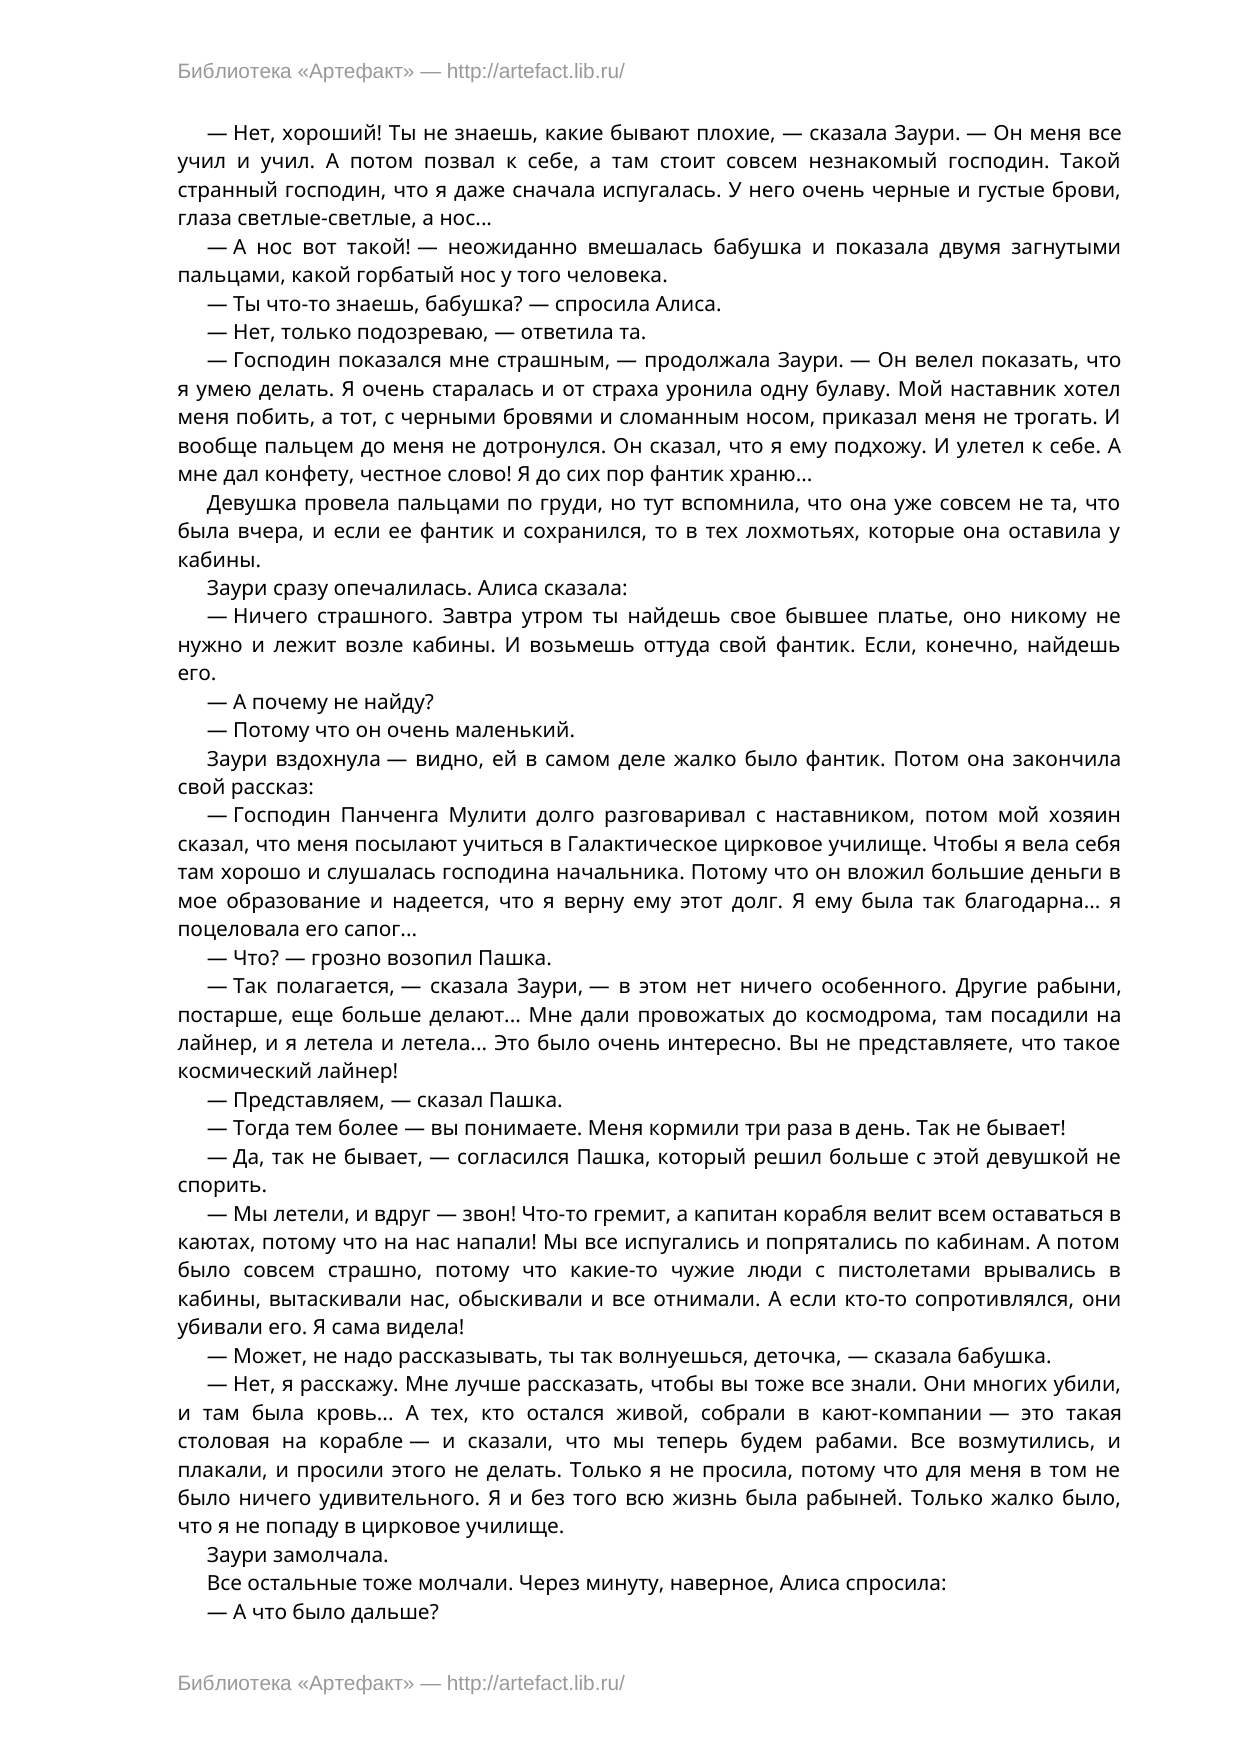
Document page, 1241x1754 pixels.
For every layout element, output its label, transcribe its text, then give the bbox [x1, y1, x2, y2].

text — Нет, я расскажу. Мне лучше рассказать, чтобы вы тоже все знали. Они многих убили, и там была кровь... А тех, кто остался живой, собрали в кают-компании — это такая столовая на корабле — и сказали, что мы теперь будем рабами. Все возмутились, и плакали, и просили этого не делать. Только я не просила, потому что для меня в том не было ничего удивительного. Я и без того всю жизнь была рабыней. Только жалко было, что я не попаду в цирковое училище. [177, 1369, 1122, 1540]
text — Тогда тем более — вы понимаете. Меня кормили три раза в день. Так не бывает! [177, 1113, 1122, 1142]
text — Может, не надо рассказывать, ты так волнуешься, деточка, — сказала бабушка. [177, 1341, 1122, 1369]
text — Мы летели, и вдруг — звон! Что-то гремит, а капитан корабля велит всем оставаться в каютах, потому что на нас напали! Мы все испугались и попрятались по кабинам. А потом было совсем страшно, потому что какие-то чужие люди с пистолетами врывались в кабины, вытаскивали нас, обыскивали и все отнимали. А если кто-то сопротивлялся, они убивали его. Я сама видела! [177, 1199, 1122, 1341]
text — Ты что-то знаешь, бабушка? — спросила Алиса. [177, 289, 1122, 317]
text — Потому что он очень маленький. [177, 715, 1122, 744]
text Заури сразу опечалилась. Алиса сказала: [177, 573, 1122, 602]
text — Нет, хороший! Ты не знаешь, какие бывают плохие, — сказала Заури. — Он меня все учил и учил. А потом позвал к себе, а там стоит совсем незнакомый господин. Такой странный господин, что я даже сначала испугалась. У него очень черные и густые брови, глаза светлые-светлые, а нос... [177, 118, 1122, 232]
text — Господин Панченга Мулити долго разговаривал с наставником, потом мой хозяин сказал, что меня посылают учиться в Галактическое цирковое училище. Чтобы я вела себя там хорошо и слушалась господина начальника. Потому что он вложил большие деньги в мое образование и надеется, что я верну ему этот долг. Я ему была так благодарна... я поцеловала его сапог... [177, 801, 1122, 943]
text — Что? — грозно возопил Пашка. [177, 943, 1122, 971]
text Все остальные тоже молчали. Через минуту, наверное, Алиса спросила: [177, 1568, 1122, 1597]
text — А почему не найду? [177, 687, 1122, 715]
text — А что было дальше? [177, 1597, 1122, 1625]
text Заури вздохнула — видно, ей в самом деле жалко было фантик. Потом она закончила свой рассказ: [177, 744, 1122, 801]
text — А нос вот такой! — неожиданно вмешалась бабушка и показала двумя загнутыми пальцами, какой горбатый нос у того человека. [177, 232, 1122, 289]
text — Нет, только подозреваю, — ответила та. [177, 317, 1122, 346]
text Девушка провела пальцами по груди, но тут вспомнила, что она уже совсем не та, что была вчера, и если ее фантик и сохранился, то в тех лохмотьях, которые она оставила у кабины. [177, 488, 1122, 573]
text — Господин показался мне страшным, — продолжала Заури. — Он велел показать, что я умею делать. Я очень старалась и от страха уронила одну булаву. Мой наставник хотел меня побить, а тот, с черными бровями и сломанным носом, приказал меня не трогать. И вообще пальцем до меня не дотронулся. Он сказал, что я ему подхожу. И улетел к себе. А мне дал конфету, честное слово! Я до сих пор фантик храню... [177, 346, 1122, 488]
text — Так полагается, — сказала Заури, — в этом нет ничего особенного. Другие рабыни, постарше, еще больше делают... Мне дали провожатых до космодрома, там посадили на лайнер, и я летела и летела... Это было очень интересно. Вы не представляете, что такое космический лайнер! [177, 971, 1122, 1085]
text Заури замолчала. [177, 1540, 1122, 1568]
text — Ничего страшного. Завтра утром ты найдешь свое бывшее платье, оно никому не нужно и лежит возле кабины. И возьмешь оттуда свой фантик. Если, конечно, найдешь его. [177, 602, 1122, 687]
text — Да, так не бывает, — согласился Пашка, который решил больше с этой девушкой не спорить. [177, 1142, 1122, 1199]
text — Представляем, — сказал Пашка. [177, 1085, 1122, 1113]
